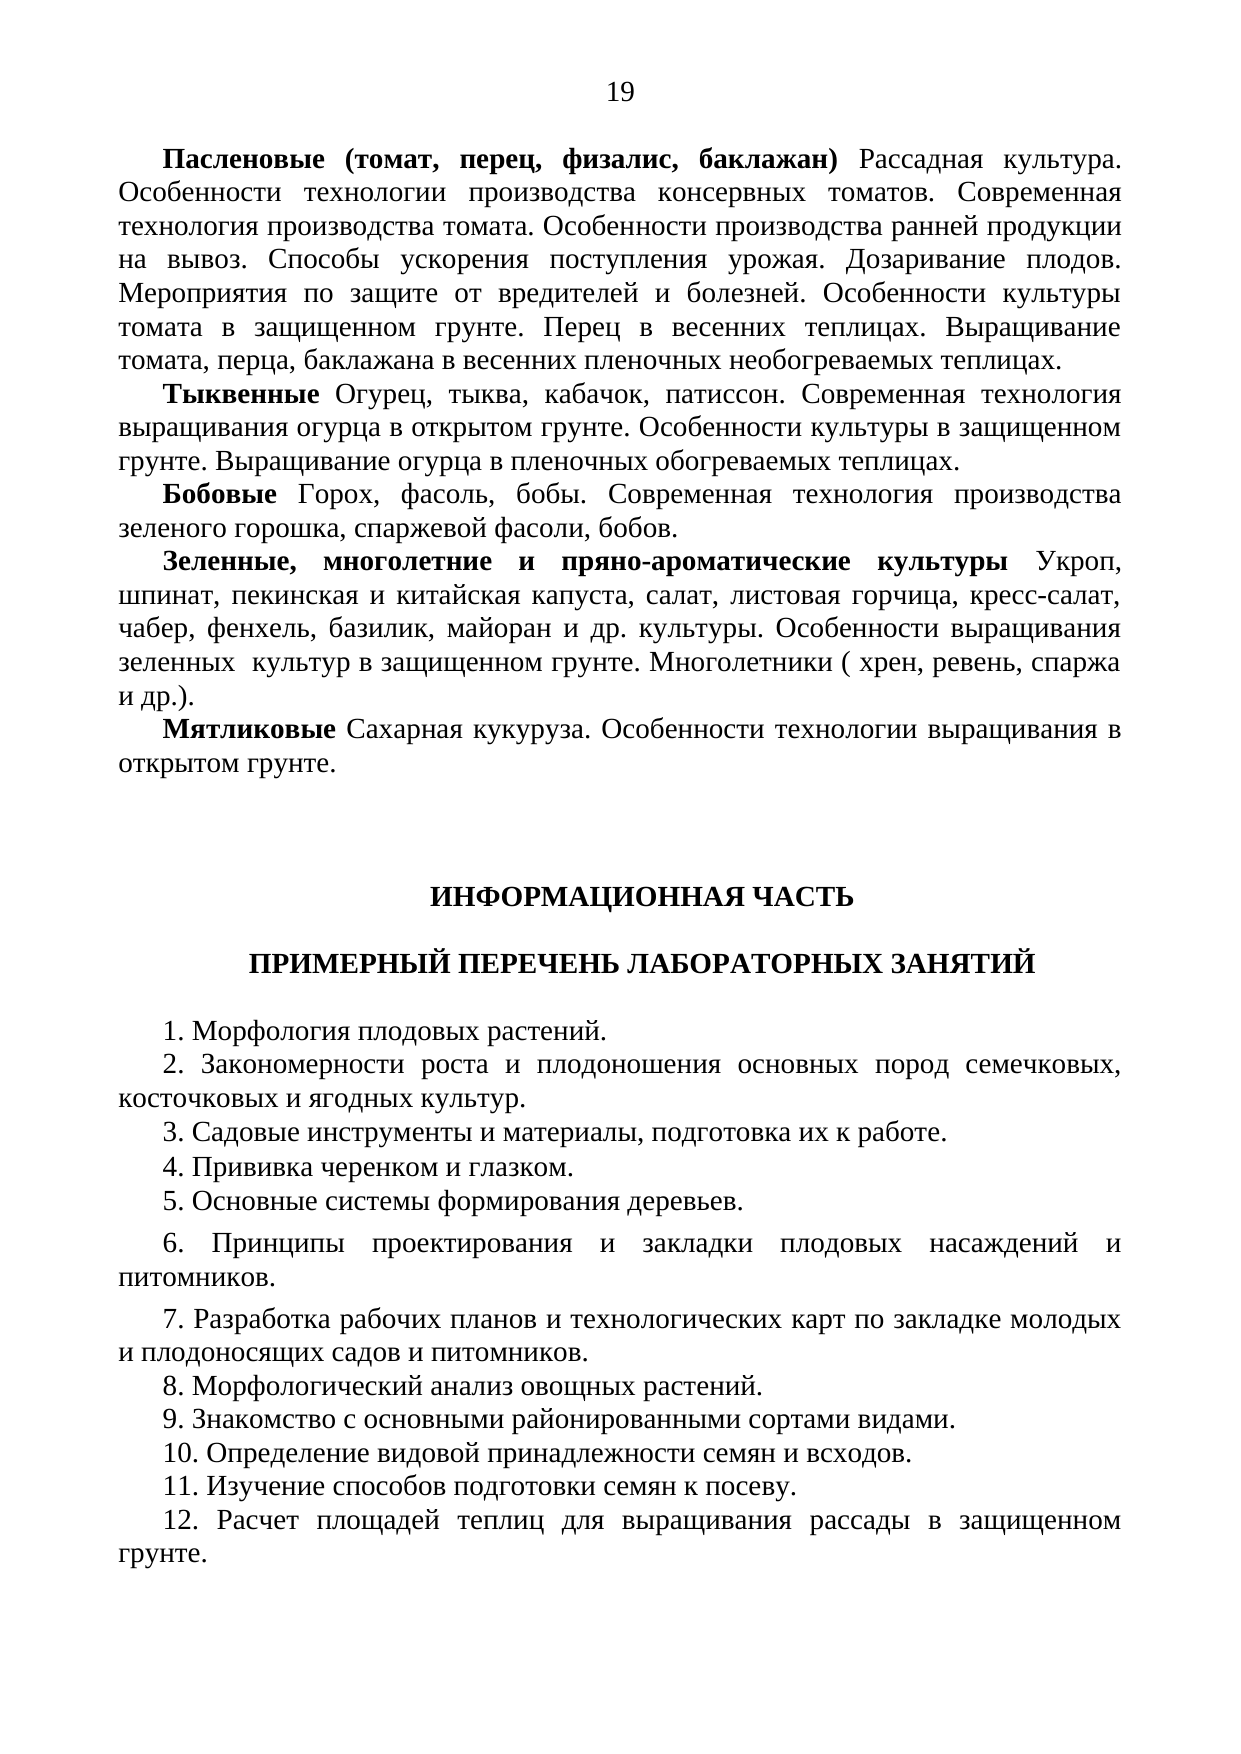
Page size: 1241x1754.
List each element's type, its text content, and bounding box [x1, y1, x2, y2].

text ПРИМЕРНЫЙ ПЕРЕЧЕНЬ ЛАБОРАТОРНЫХ ЗАНЯТИЙ [118, 946, 1122, 979]
text 12. Расчет площадей теплиц для выращивания рассады в защищенном грунте. [118, 1502, 1122, 1569]
text Мятликовые Сахарная кукуруза. Особенности технологии выращивания в открытом грунте. [118, 711, 1122, 778]
text 8. Морфологический анализ овощных растений. [118, 1368, 1122, 1401]
text 5. Основные системы формирования деревьев. [118, 1183, 1122, 1218]
subtitle Тыквенные Огурец, тыква, кабачок, патиссон. Современная технология выращивания огурца в открытом грунте. Особенности культуры в защищенном грунте. Выращивание огурца в пленочных обогреваемых теплицах. [118, 376, 1122, 476]
text 3. Садовые инструменты и материалы, подготовка их к работе. [118, 1114, 1122, 1148]
text 6. Принципы проектирования и закладки плодовых насаждений и питомников. [118, 1226, 1122, 1293]
text 2. Закономерности роста и плодоношения основных пород семечковых, косточковых и ягодных культур. [118, 1047, 1122, 1114]
subtitle Пасленовые (томат, перец, физалис, баклажан) Рассадная культура. Особенности технологии производства консервных томатов. Современная технология производства томата. Особенности производства ранней продукции на вывоз. Способы ускорения поступления урожая. Дозаривание плодов. Мероприятия по защите от вредителей и болезней. Особенности культуры томата в защищенном грунте. Перец в весенних теплицах. Выращивание томата, перца, баклажана в весенних пленочных необогреваемых теплицах. [118, 141, 1122, 376]
text 11. Изучение способов подготовки семян к посеву. [118, 1468, 1122, 1502]
subtitle Зеленные, многолетние и пряно-ароматические культуры Укроп, шпинат, пекинская и китайская капуста, салат, листовая горчица, кресс-салат, чабер, фенхель, базилик, майоран и др. культуры. Особенности выращивания зеленных культур в защищенном грунте. Многолетники ( хрен, ревень, спаржа и др.). [118, 543, 1122, 711]
text 4. Прививка черенком и глазком. [118, 1149, 1122, 1183]
text 10. Определение видовой принадлежности семян и всходов. [118, 1435, 1122, 1468]
text 7. Разработка рабочих планов и технологических карт по закладке молодых и плодоносящих садов и питомников. [118, 1301, 1122, 1368]
text 9. Знакомство с основными районированными сортами видами. [118, 1401, 1122, 1435]
text 1. Морфология плодовых растений. [118, 1013, 1122, 1047]
subtitle Бобовые Горох, фасоль, бобы. Современная технология производства зеленого горошка, спаржевой фасоли, бобов. [118, 476, 1122, 543]
text ИНФОРМАЦИОННАЯ ЧАСТЬ [118, 879, 1122, 912]
